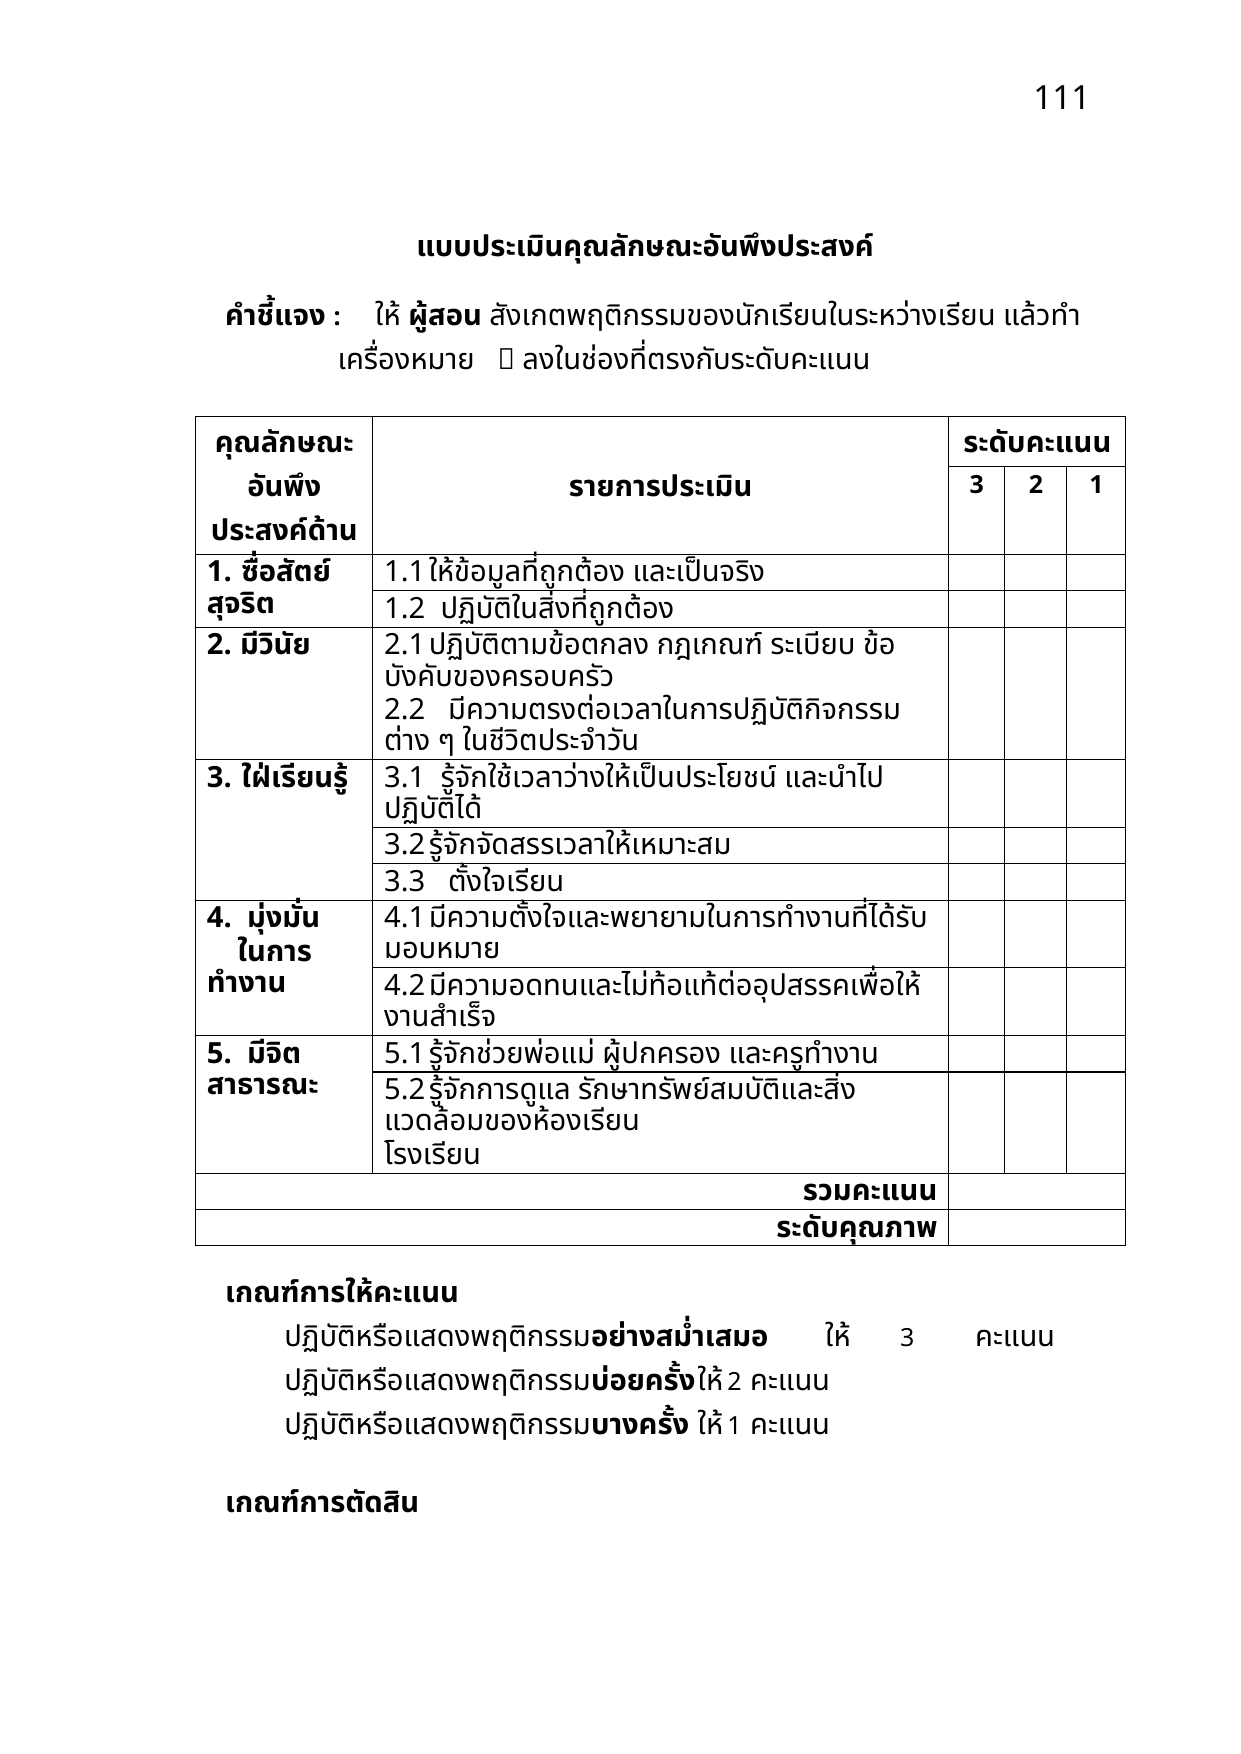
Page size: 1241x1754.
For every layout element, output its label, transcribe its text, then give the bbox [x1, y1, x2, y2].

text คำชี้แจง : ให้ ผู้สอน สังเกตพฤติกรรมของนักเรียนในระหว่างเรียน แล้วทำเครื่องหมาย ลงในช่องที่ตรงกับระดับคะแนน [225, 294, 1090, 382]
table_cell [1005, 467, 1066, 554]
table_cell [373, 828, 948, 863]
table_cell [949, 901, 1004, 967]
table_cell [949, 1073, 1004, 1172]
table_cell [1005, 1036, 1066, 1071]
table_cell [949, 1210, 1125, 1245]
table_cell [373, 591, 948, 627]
text เกณฑ์การให้คะแนน [225, 1271, 1090, 1315]
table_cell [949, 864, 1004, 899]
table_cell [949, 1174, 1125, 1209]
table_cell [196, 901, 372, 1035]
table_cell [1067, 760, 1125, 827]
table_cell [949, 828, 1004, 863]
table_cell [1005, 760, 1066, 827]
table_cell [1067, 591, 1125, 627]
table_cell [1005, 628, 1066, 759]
text ปฏิบัติหรือแสดงพฤติกรรมบ่อยครั้ง ให้ 2 คะแนน [225, 1359, 1090, 1403]
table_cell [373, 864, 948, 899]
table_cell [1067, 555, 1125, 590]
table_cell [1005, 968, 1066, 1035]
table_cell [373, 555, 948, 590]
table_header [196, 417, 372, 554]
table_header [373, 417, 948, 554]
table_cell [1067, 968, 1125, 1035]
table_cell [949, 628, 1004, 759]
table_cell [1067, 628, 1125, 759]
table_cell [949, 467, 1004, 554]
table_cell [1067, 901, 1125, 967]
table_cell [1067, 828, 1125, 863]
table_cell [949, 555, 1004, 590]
text ปฏิบัติหรือแสดงพฤติกรรมบางครั้ง ให้ 1 คะแนน [225, 1403, 1090, 1448]
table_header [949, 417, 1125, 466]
text เกณฑ์การตัดสิน [225, 1482, 1090, 1526]
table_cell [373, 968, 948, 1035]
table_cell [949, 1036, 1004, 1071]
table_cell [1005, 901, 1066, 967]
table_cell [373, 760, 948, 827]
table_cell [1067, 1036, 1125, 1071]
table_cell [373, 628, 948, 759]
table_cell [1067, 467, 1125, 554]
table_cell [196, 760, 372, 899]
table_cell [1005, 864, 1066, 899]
text ปฏิบัติหรือแสดงพฤติกรรมอย่างสม่ำเสมอ ให้ 3 คะแนน [225, 1315, 1090, 1359]
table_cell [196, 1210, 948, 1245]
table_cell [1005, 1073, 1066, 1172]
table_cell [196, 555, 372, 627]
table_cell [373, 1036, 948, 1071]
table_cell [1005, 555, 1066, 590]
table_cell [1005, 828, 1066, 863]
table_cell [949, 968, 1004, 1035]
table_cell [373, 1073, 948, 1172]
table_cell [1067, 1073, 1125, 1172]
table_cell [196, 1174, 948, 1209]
text แบบประเมินคุณลักษณะอันพึงประสงค์ [225, 225, 1065, 269]
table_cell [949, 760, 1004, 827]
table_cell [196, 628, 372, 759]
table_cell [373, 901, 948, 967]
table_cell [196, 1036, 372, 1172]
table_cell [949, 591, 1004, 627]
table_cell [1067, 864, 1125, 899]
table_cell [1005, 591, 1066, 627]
